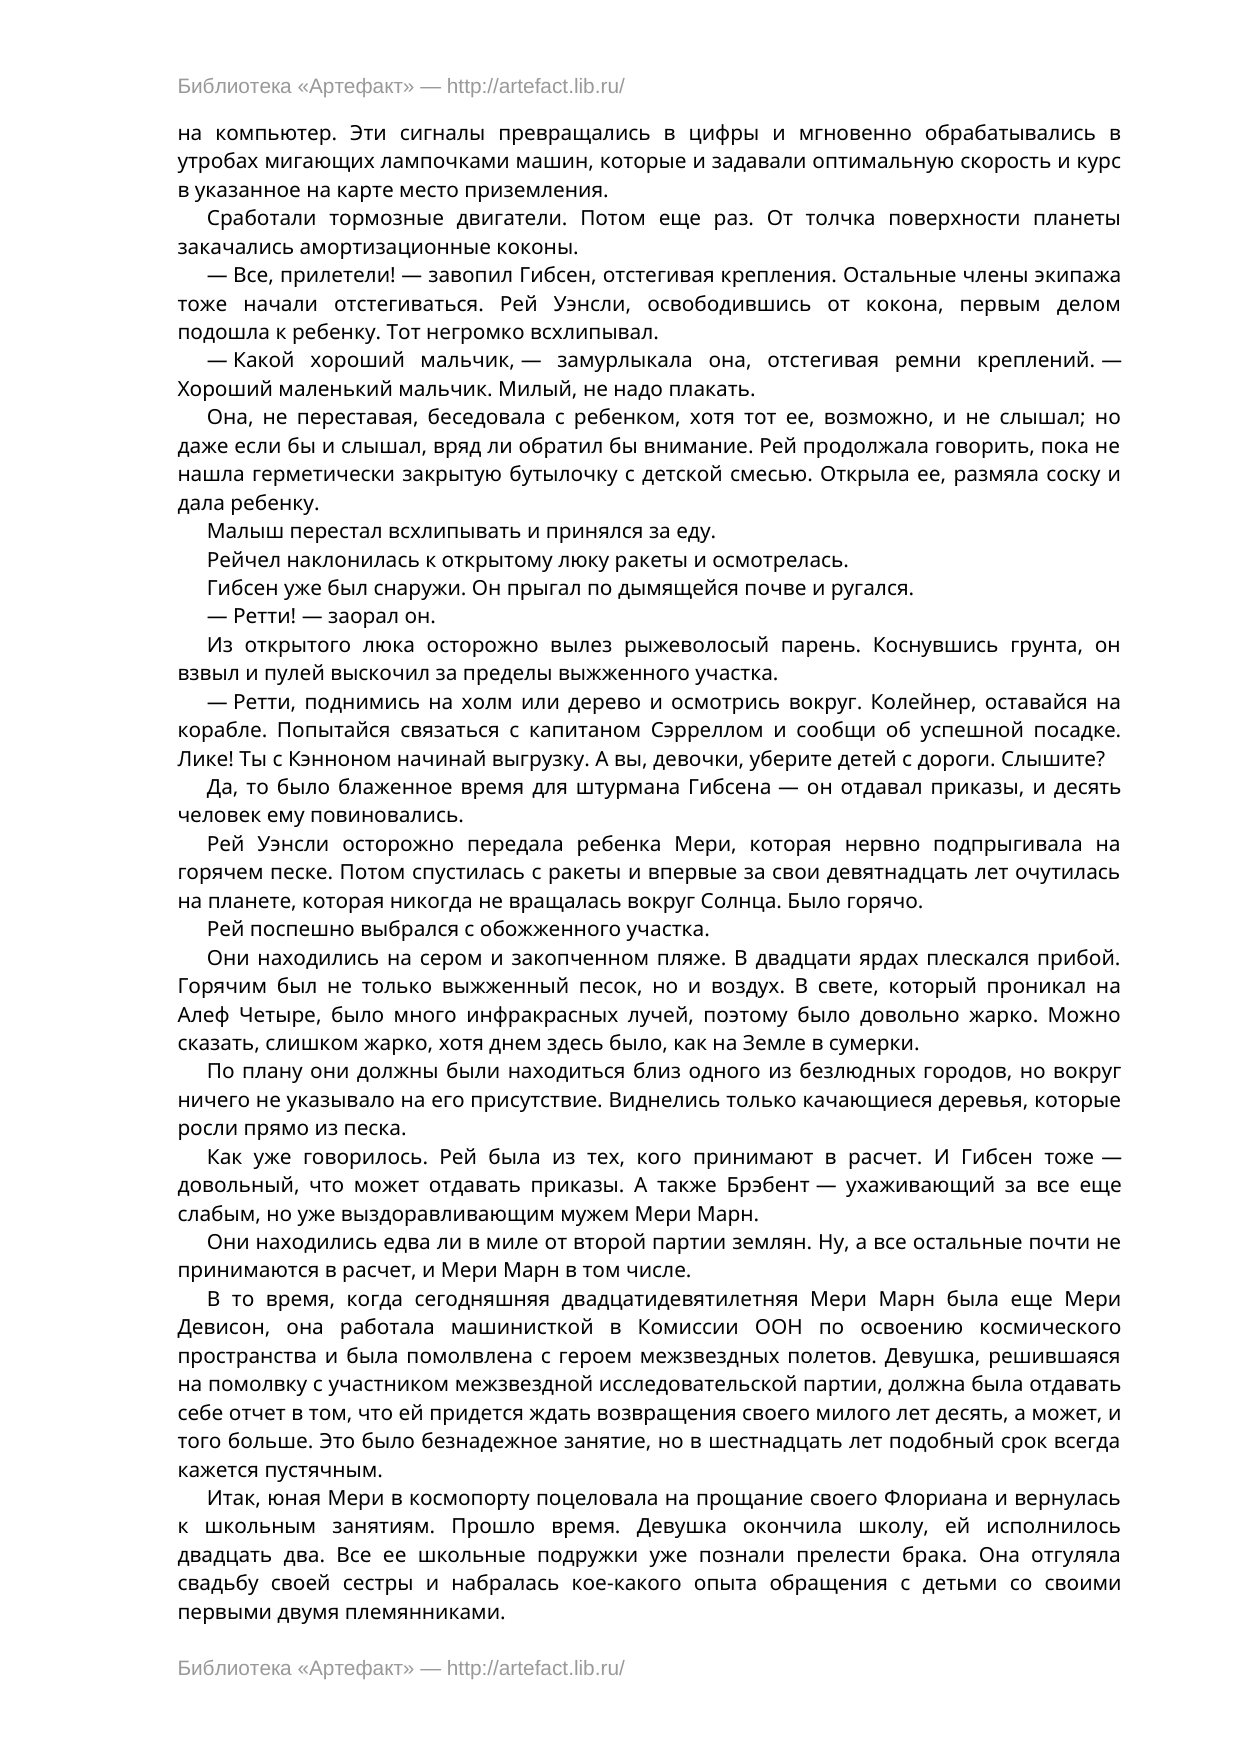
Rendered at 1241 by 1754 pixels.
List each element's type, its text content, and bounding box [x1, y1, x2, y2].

text Рей поспешно выбрался с обожженного участка. [177, 914, 1122, 943]
text Рейчел наклонилась к открытому люку ракеты и осмотрелась. [177, 545, 1122, 573]
text Сработали тормозные двигатели. Потом еще раз. От толчка поверхности планеты закачались амортизационные коконы. [177, 203, 1122, 260]
text Да, то было блаженное время для штурмана Гибсена — он отдавал приказы, и десять человек ему повиновались. [177, 772, 1122, 829]
text Рей Уэнсли осторожно передала ребенка Мери, которая нервно подпрыгивала на горячем песке. Потом спустилась с ракеты и впервые за свои девятнадцать лет очутилась на планете, которая никогда не вращалась вокруг Солнца. Было горячо. [177, 829, 1122, 914]
text Они находились на сером и закопченном пляже. В двадцати ярдах плескался прибой. Горячим был не только выжженный песок, но и воздух. В свете, который проникал на Алеф Четыре, было много инфракрасных лучей, поэтому было довольно жарко. Можно сказать, слишком жарко, хотя днем здесь было, как на Земле в сумерки. [177, 943, 1122, 1057]
text Из открытого люка осторожно вылез рыжеволосый парень. Коснувшись грунта, он взвыл и пулей выскочил за пределы выжженного участка. [177, 630, 1122, 687]
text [177, 118, 1122, 203]
text Как уже говорилось. Рей была из тех, кого принимают в расчет. И Гибсен тоже — довольный, что может отдавать приказы. А также Брэбент — ухаживающий за все еще слабым, но уже выздоравливающим мужем Мери Марн. [177, 1142, 1122, 1227]
text — Ретти, поднимись на холм или дерево и осмотрись вокруг. Колейнер, оставайся на корабле. Попытайся связаться с капитаном Сэрреллом и сообщи об успешной посадке. Лике! Ты с Кэнноном начинай выгрузку. А вы, девочки, уберите детей с дороги. Слышите? [177, 687, 1122, 772]
text Они находились едва ли в миле от второй партии землян. Ну, а все остальные почти не принимаются в расчет, и Мери Марн в том числе. [177, 1227, 1122, 1284]
text — Какой хороший мальчик, — замурлыкала она, отстегивая ремни креплений. — Хороший маленький мальчик. Милый, не надо плакать. [177, 346, 1122, 402]
text — Все, прилетели! — завопил Гибсен, отстегивая крепления. Остальные члены экипажа тоже начали отстегиваться. Рей Уэнсли, освободившись от кокона, первым делом подошла к ребенку. Тот негромко всхлипывал. [177, 260, 1122, 346]
text Итак, юная Мери в космопорту поцеловала на прощание своего Флориана и вернулась к школьным занятиям. Прошло время. Девушка окончила школу, ей исполнилось двадцать два. Все ее школьные подружки уже познали прелести брака. Она отгуляла свадьбу своей сестры и набралась кое-какого опыта обращения с детьми со своими первыми двумя племянниками. [177, 1483, 1122, 1625]
text Гибсен уже был снаружи. Он прыгал по дымящейся почве и ругался. [177, 573, 1122, 602]
text Малыш перестал всхлипывать и принялся за еду. [177, 516, 1122, 545]
text В то время, когда сегодняшняя двадцатидевятилетняя Мери Марн была еще Мери Девисон, она работала машинисткой в Комиссии ООН по освоению космического пространства и была помолвлена с героем межзвездных полетов. Девушка, решившаяся на помолвку с участником межзвездной исследовательской партии, должна была отдавать себе отчет в том, что ей придется ждать возвращения своего милого лет десять, а может, и того больше. Это было безнадежное занятие, но в шестнадцать лет подобный срок всегда кажется пустячным. [177, 1284, 1122, 1483]
text По плану они должны были находиться близ одного из безлюдных городов, но вокруг ничего не указывало на его присутствие. Виднелись только качающиеся деревья, которые росли прямо из песка. [177, 1057, 1122, 1142]
text — Ретти! — заорал он. [177, 602, 1122, 630]
text Она, не переставая, беседовала с ребенком, хотя тот ее, возможно, и не слышал; но даже если бы и слышал, вряд ли обратил бы внимание. Рей продолжала говорить, пока не нашла герметически закрытую бутылочку с детской смесью. Открыла ее, размяла соску и дала ребенку. [177, 402, 1122, 516]
